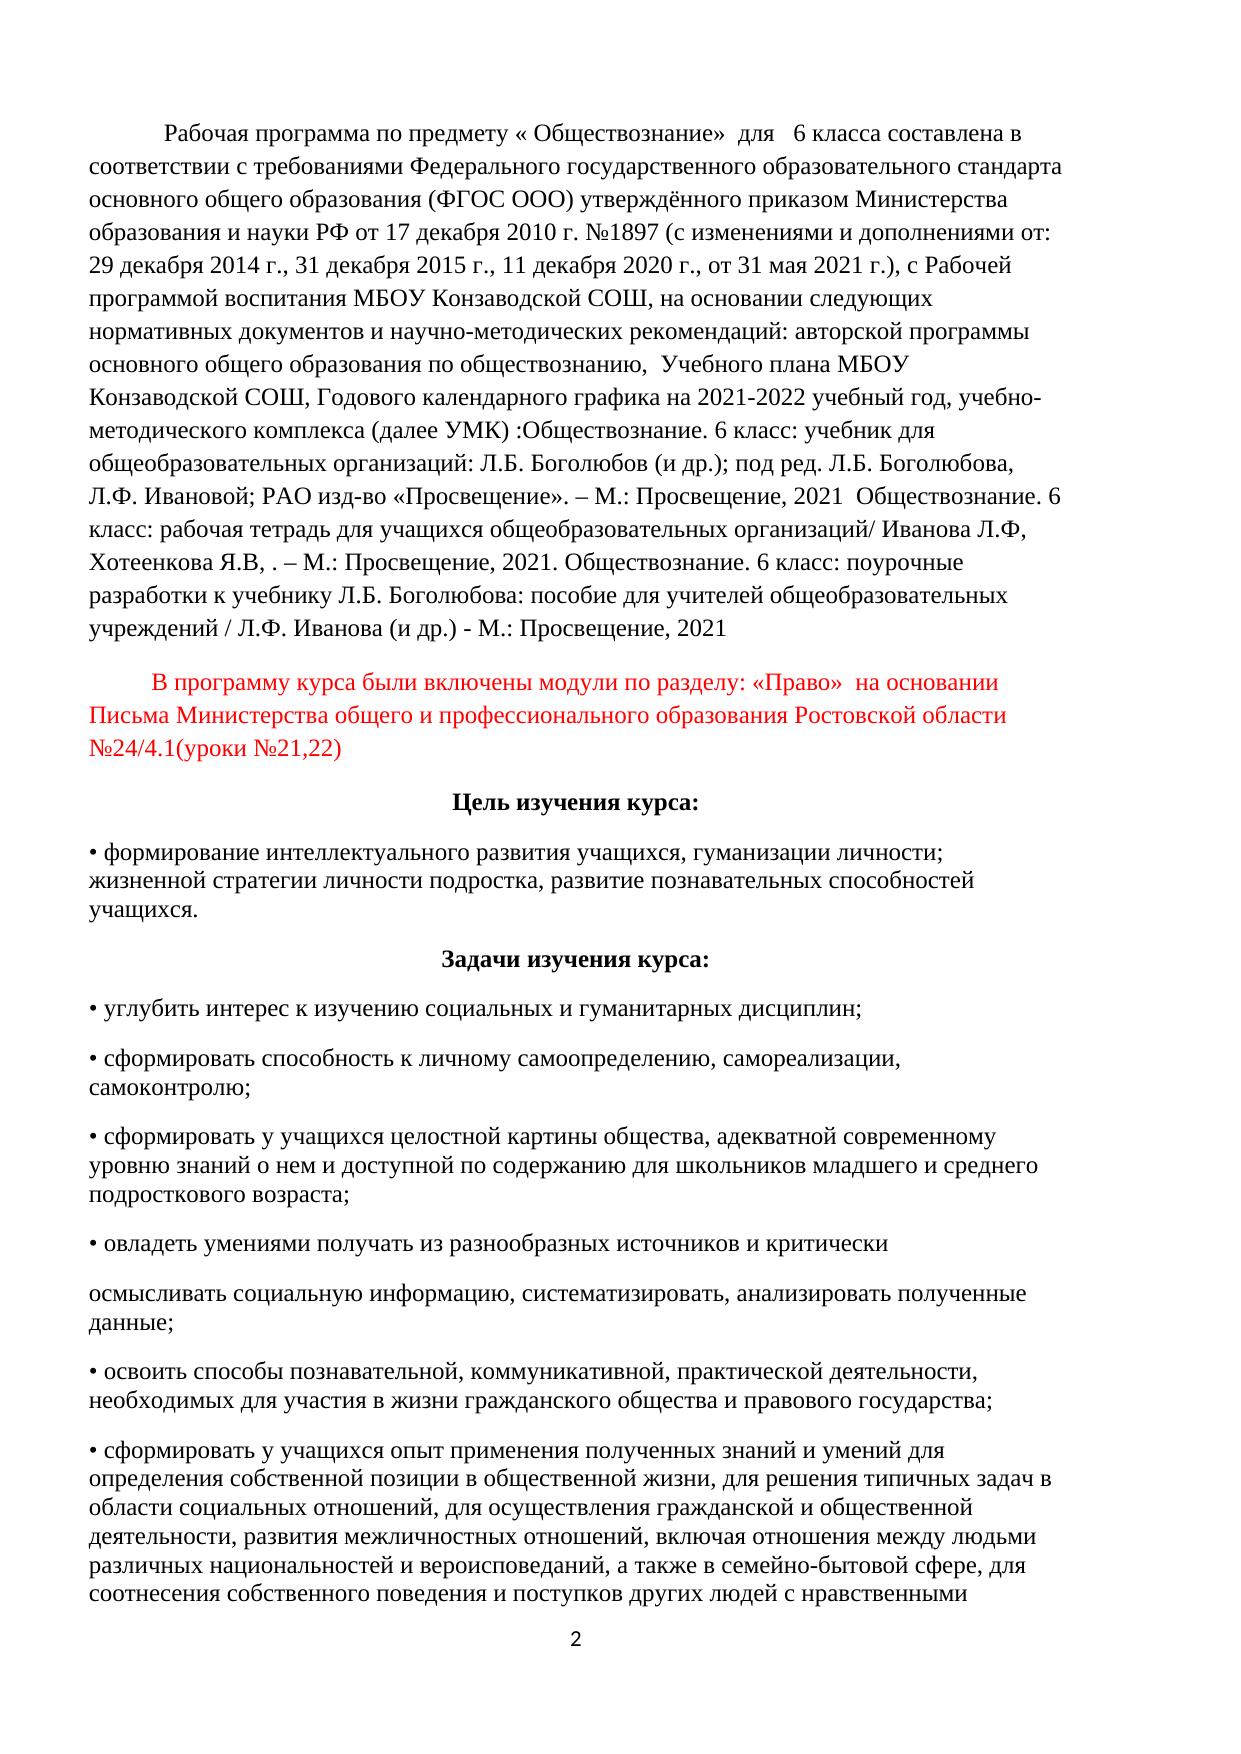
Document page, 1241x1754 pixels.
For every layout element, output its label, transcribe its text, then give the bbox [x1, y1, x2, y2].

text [88, 1435, 1063, 1607]
text • овладеть умениями получать из разнообразных источников и критически [88, 1228, 1063, 1257]
text Цель изучения курса: [88, 787, 1063, 816]
text Задачи изучения курса: [88, 944, 1063, 973]
text • углубить интерес к изучению социальных и гуманитарных дисциплин; [88, 993, 1063, 1022]
text осмысливать социальную информацию, систематизировать, анализировать полученные данные; [88, 1278, 1063, 1336]
text • формирование интеллектуального развития учащихся, гуманизации личности; жизненной стратегии личности подростка, развитие познавательных способностей учащихся. [88, 837, 1063, 923]
text • освоить способы познавательной, коммуникативной, практической деятельности, необходимых для участия в жизни гражданского общества и правового государства; [88, 1356, 1063, 1414]
text • сформировать у учащихся целостной картины общества, адекватной современному уровню знаний о нем и доступной по содержанию для школьников младшего и среднего подросткового возраста; [88, 1121, 1063, 1208]
text Рабочая программа по предмету « Обществознание» для 6 класса составлена в соответствии с требованиями Федерального государственного образовательного стандарта основного общего образования (ФГОС OOO) утверждённого приказом Министерства образования и науки РФ от 17 декабря 2010 г. №1897 (с изменениями и дополнениями от: 29 декабря 2014 г., 31 декабря 2015 г., 11 декабря 2020 г., от 31 мая 2021 г.), с Рабочей программой воспитания МБОУ Конзаводской СОШ, на основании следующих нормативных документов и научно-методических рекомендаций: авторской программы основного общего образования по обществознанию, Учебного плана МБОУ Конзаводской СОШ, Годового календарного графика на 2021-2022 учебный год, учебно-методического комплекса (далее УМК) :Обществознание. 6 класс: учебник для общеобразовательных организаций: Л.Б. Боголюбов (и др.); под ред. Л.Б. Боголюбова, Л.Ф. Ивановой; РАО изд-во «Просвещение». – М.: Просвещение, 2021 Обществознание. 6 класс: рабочая тетрадь для учащихся общеобразовательных организаций/ Иванова Л.Ф, Хотеенкова Я.В, . – М.: Просвещение, 2021. Обществознание. 6 класс: поурочные разработки к учебнику Л.Б. Боголюбова: пособие для учителей общеобразовательных учреждений / Л.Ф. Иванова (и др.) - М.: Просвещение, 2021 [88, 118, 1063, 642]
text • сформировать способность к личному самоопределению, самореализации, самоконтролю; [88, 1043, 1063, 1101]
text В программу курса были включены модули по разделу: «Право» на основании Письма Министерства общего и профессионального образования Ростовской области №24/4.1(уроки №21,22) [88, 667, 1063, 762]
